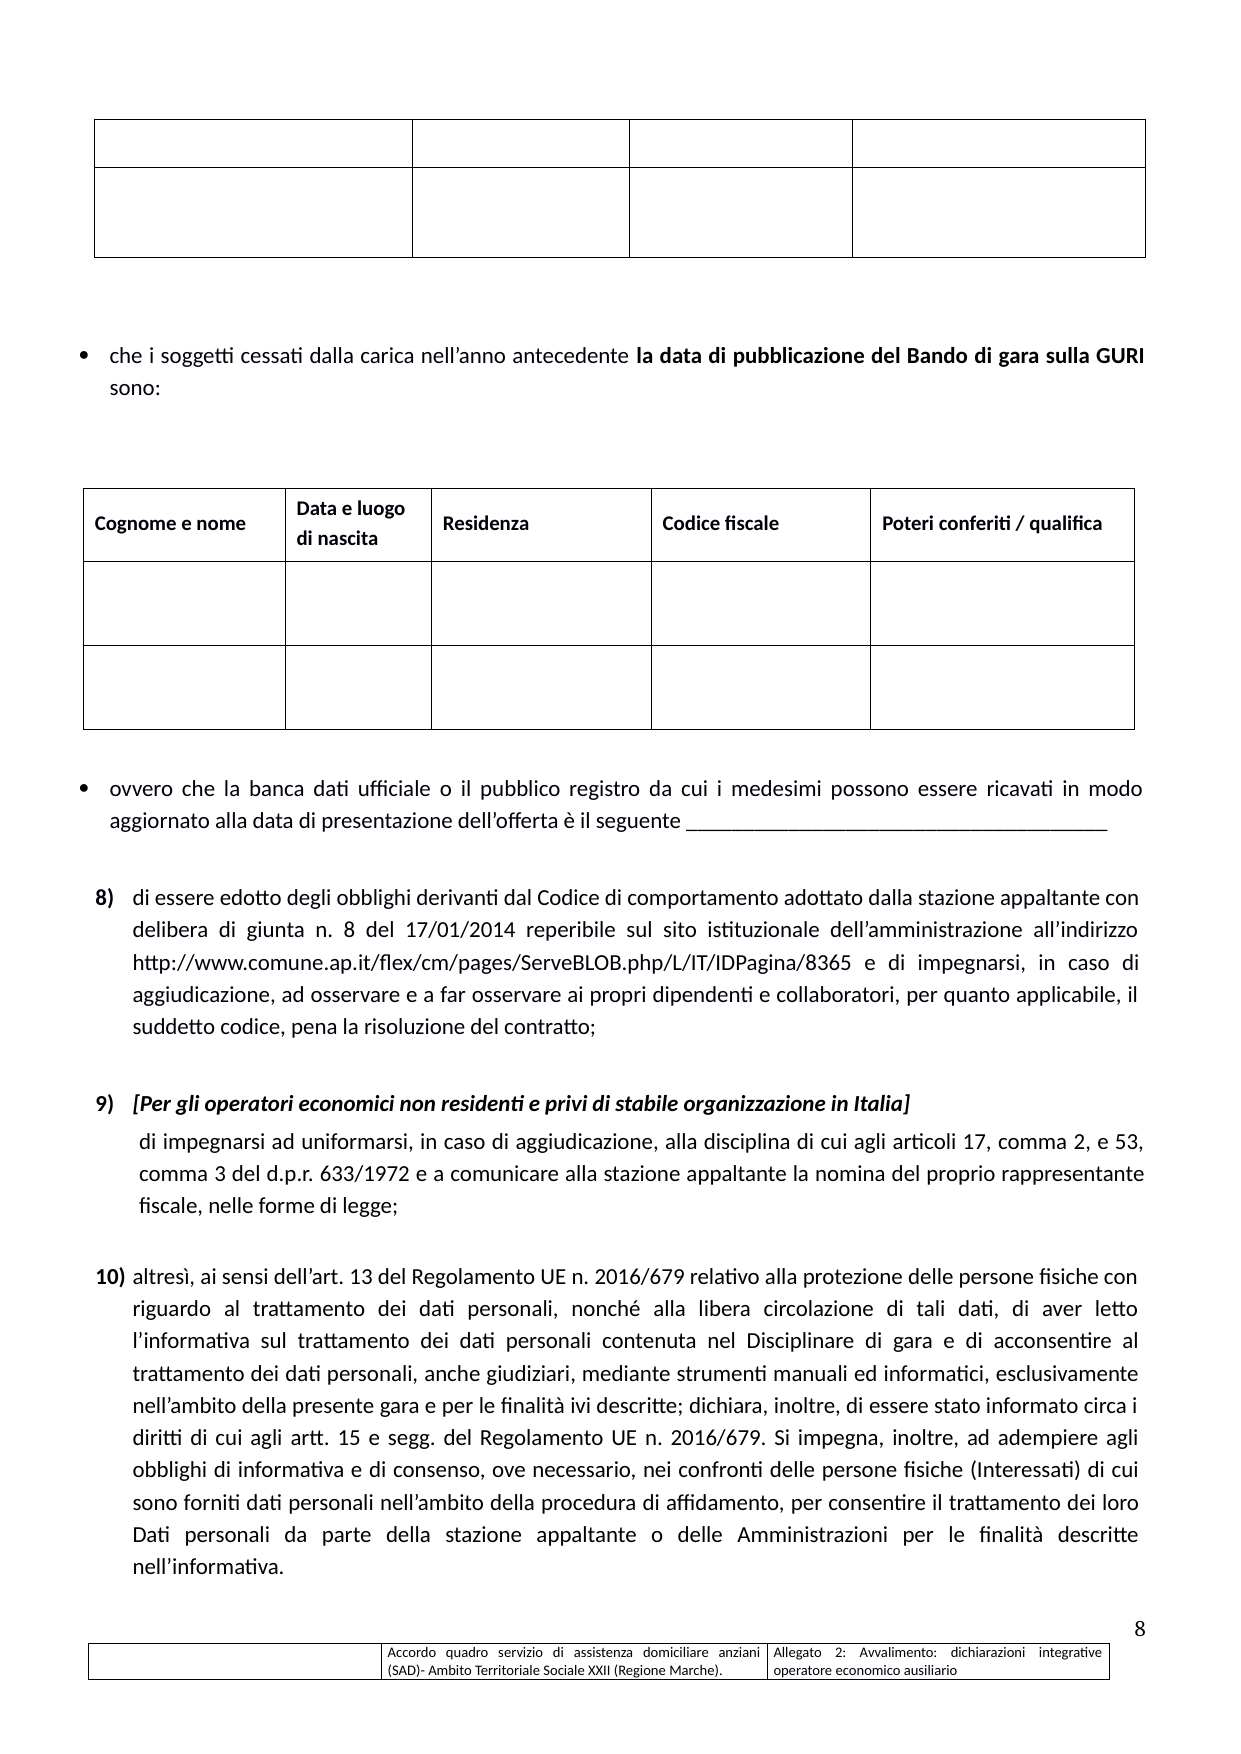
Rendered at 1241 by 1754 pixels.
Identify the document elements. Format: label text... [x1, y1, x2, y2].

table_cell [286, 646, 431, 728]
table_cell [413, 168, 629, 257]
table_cell [871, 646, 1134, 728]
table_header Cognome e nome [84, 489, 285, 561]
table_header Data e luogo di nascita [286, 489, 431, 561]
list di essere edotto degli obblighi derivanti dal Codice di comportamento adottato dalla stazione appaltante con delibera di giunta n. 8 del 17/01/2014 reperibile sul sito istituzionale dell’amministrazione all’indirizzo http://www.comune.ap.it/flex/cm/pages/ServeBLOB.php/L/IT/IDPagina/8365 e di impegnarsi, in caso di aggiudicazione, ad osservare e a far osservare ai propri dipendenti e collaboratori, per quanto applicabile, il suddetto codice, pena la risoluzione del contratto; [95, 883, 1140, 1040]
list [Per gli operatori economici non residenti e privi di stabile organizzazione in Italia] [95, 1089, 1140, 1117]
table_cell [853, 168, 1145, 257]
table_cell [630, 120, 852, 167]
list altresì, ai sensi dell’art. 13 del Regolamento UE n. 2016/679 relativo alla protezione delle persone fisiche con riguardo al trattamento dei dati personali, nonché alla libera circolazione di tali dati, di aver letto l’informativa sul trattamento dei dati personali contenuta nel Disciplinare di gara e di acconsentire al trattamento dei dati personali, anche giudiziari, mediante strumenti manuali ed informatici, esclusivamente nell’ambito della presente gara e per le finalità ivi descritte; dichiara, inoltre, di essere stato informato circa i diritti di cui agli artt. 15 e segg. del Regolamento UE n. 2016/679. Si impegna, inoltre, ad adempiere agli obblighi di informativa e di consenso, ove necessario, nei confronti delle persone fisiche (Interessati) di cui sono forniti dati personali nell’ambito della procedura di affidamento, per consentire il trattamento dei loro Dati personali da parte della stazione appaltante o delle Amministrazioni per le finalità descritte nell’informativa. [95, 1262, 1140, 1580]
table_cell [413, 120, 629, 167]
table_cell [432, 562, 651, 644]
table_cell [853, 120, 1145, 167]
table_cell [286, 562, 431, 644]
table_cell [432, 646, 651, 728]
table_cell [630, 168, 852, 257]
table_cell [84, 646, 285, 728]
table_cell [652, 562, 870, 644]
table_cell [95, 168, 412, 257]
table_cell [95, 120, 412, 167]
table_header Residenza [432, 489, 651, 561]
list che i soggetti cessati dalla carica nell’anno antecedente la data di pubblicazione del Bando di gara sulla GURI sono: [80, 341, 1146, 401]
table_header Poteri conferiti / qualifica [871, 489, 1134, 561]
list ovvero che la banca dati ufficiale o il pubblico registro da cui i medesimi possono essere ricavati in modo aggiornato alla data di presentazione dell’offerta è il seguente _____________________________________ [80, 774, 1146, 834]
table_cell [652, 646, 870, 728]
table_cell [84, 562, 285, 644]
table_cell [871, 562, 1134, 644]
text di impegnarsi ad uniformarsi, in caso di aggiudicazione, alla disciplina di cui agli articoli 17, comma 2, e 53, comma 3 del d.p.r. 633/1972 e a comunicare alla stazione appaltante la nomina del proprio rappresentante fiscale, nelle forme di legge; [139, 1127, 1146, 1220]
table_header Codice fiscale [652, 489, 870, 561]
